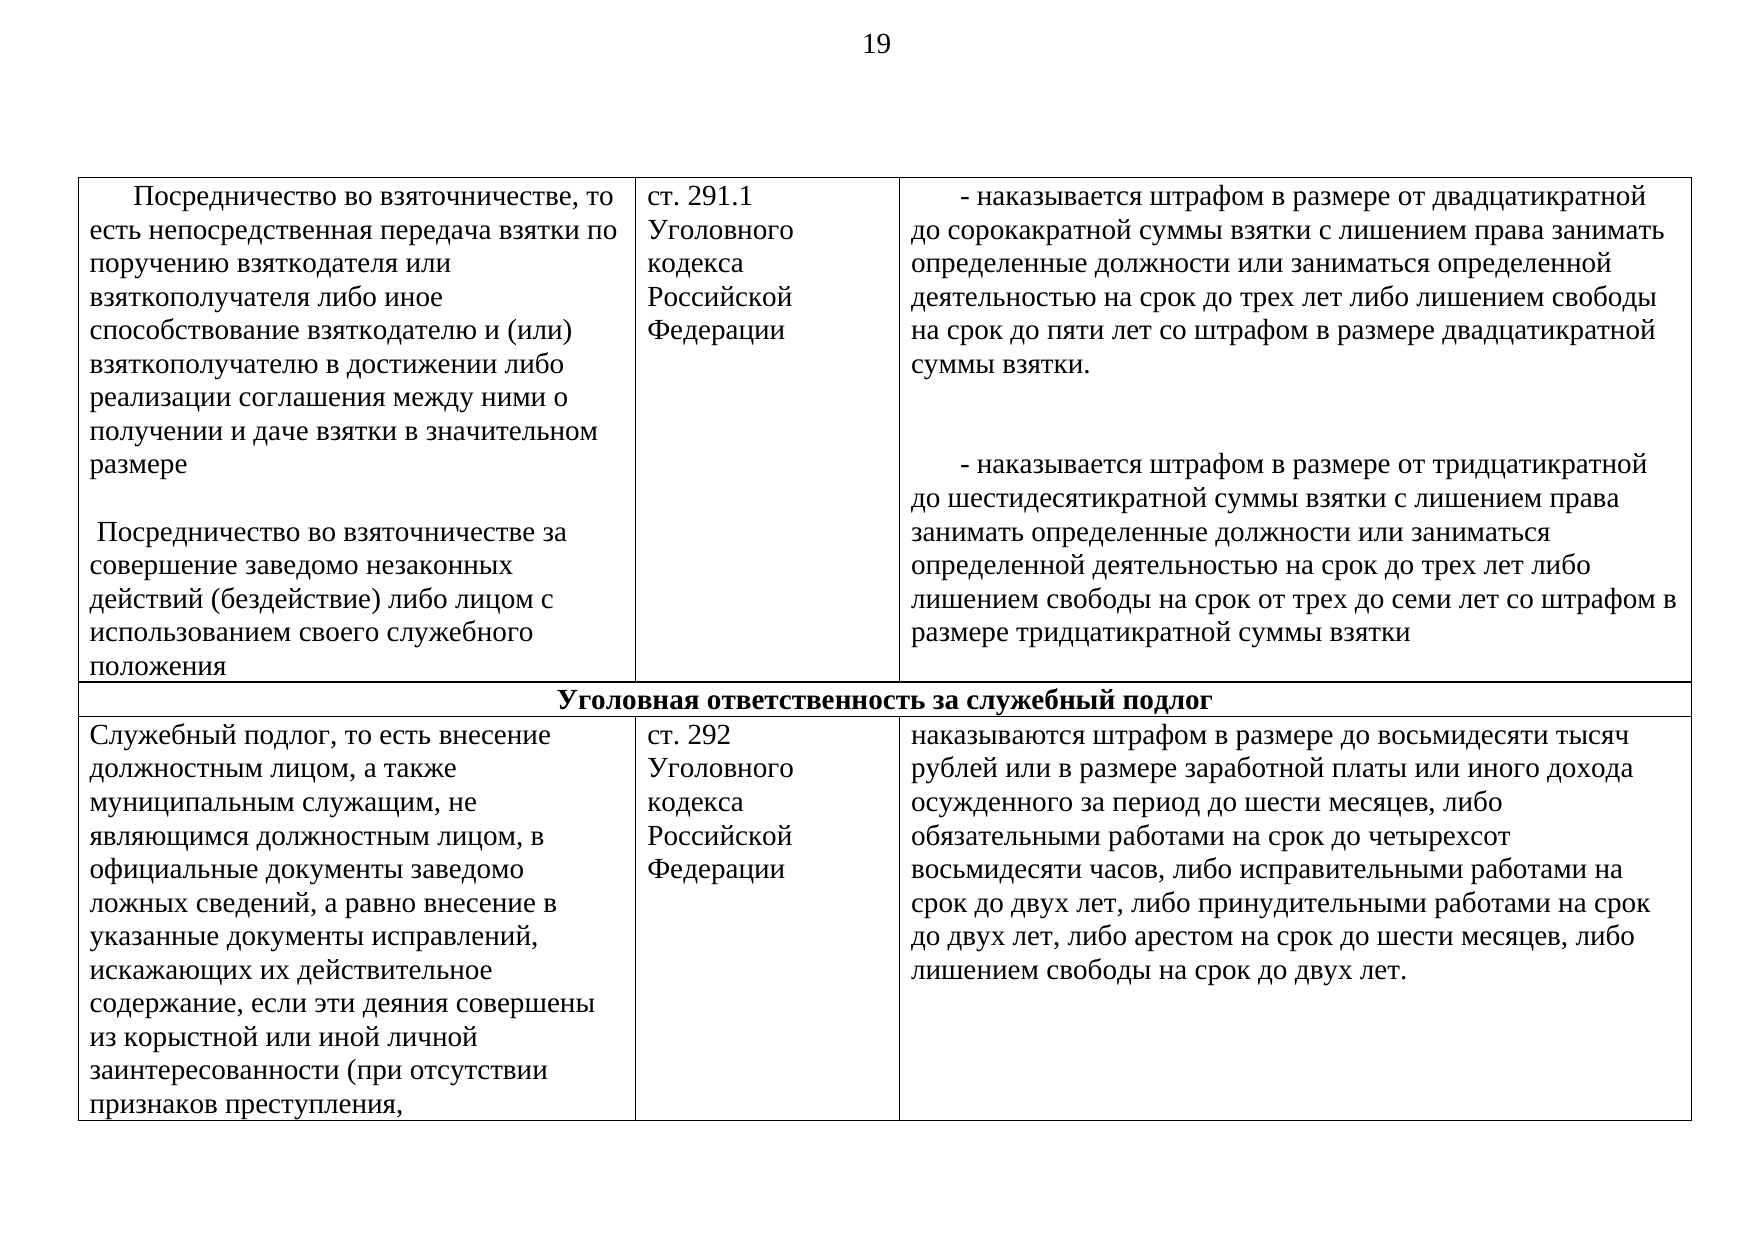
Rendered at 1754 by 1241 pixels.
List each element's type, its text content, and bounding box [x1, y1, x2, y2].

table_cell Уголовная ответственность за служебный подлог [79, 683, 1691, 716]
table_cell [900, 717, 1691, 1119]
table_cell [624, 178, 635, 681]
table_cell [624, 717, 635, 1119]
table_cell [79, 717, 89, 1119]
table_cell ст. 291.1 Уголовного кодекса Российской Федерации [636, 178, 899, 681]
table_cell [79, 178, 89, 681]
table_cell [636, 717, 899, 1119]
table_cell - наказывается штрафом в размере от двадцатикратной до сорокакратной суммы взятки с лишением права занимать определенные должности или заниматься определенной деятельностью на срок до трех лет либо лишением свободы на срок до пяти лет со штрафом в размере двадцатикратной суммы взятки. - наказывается штрафом в размере от тридцатикратной до шестидесятикратной суммы взятки с лишением права занимать определенные должности или заниматься определенной деятельностью на срок до трех лет либо лишением свободы на срок от трех до семи лет со штрафом в размере тридцатикратной суммы взятки [900, 178, 1691, 681]
